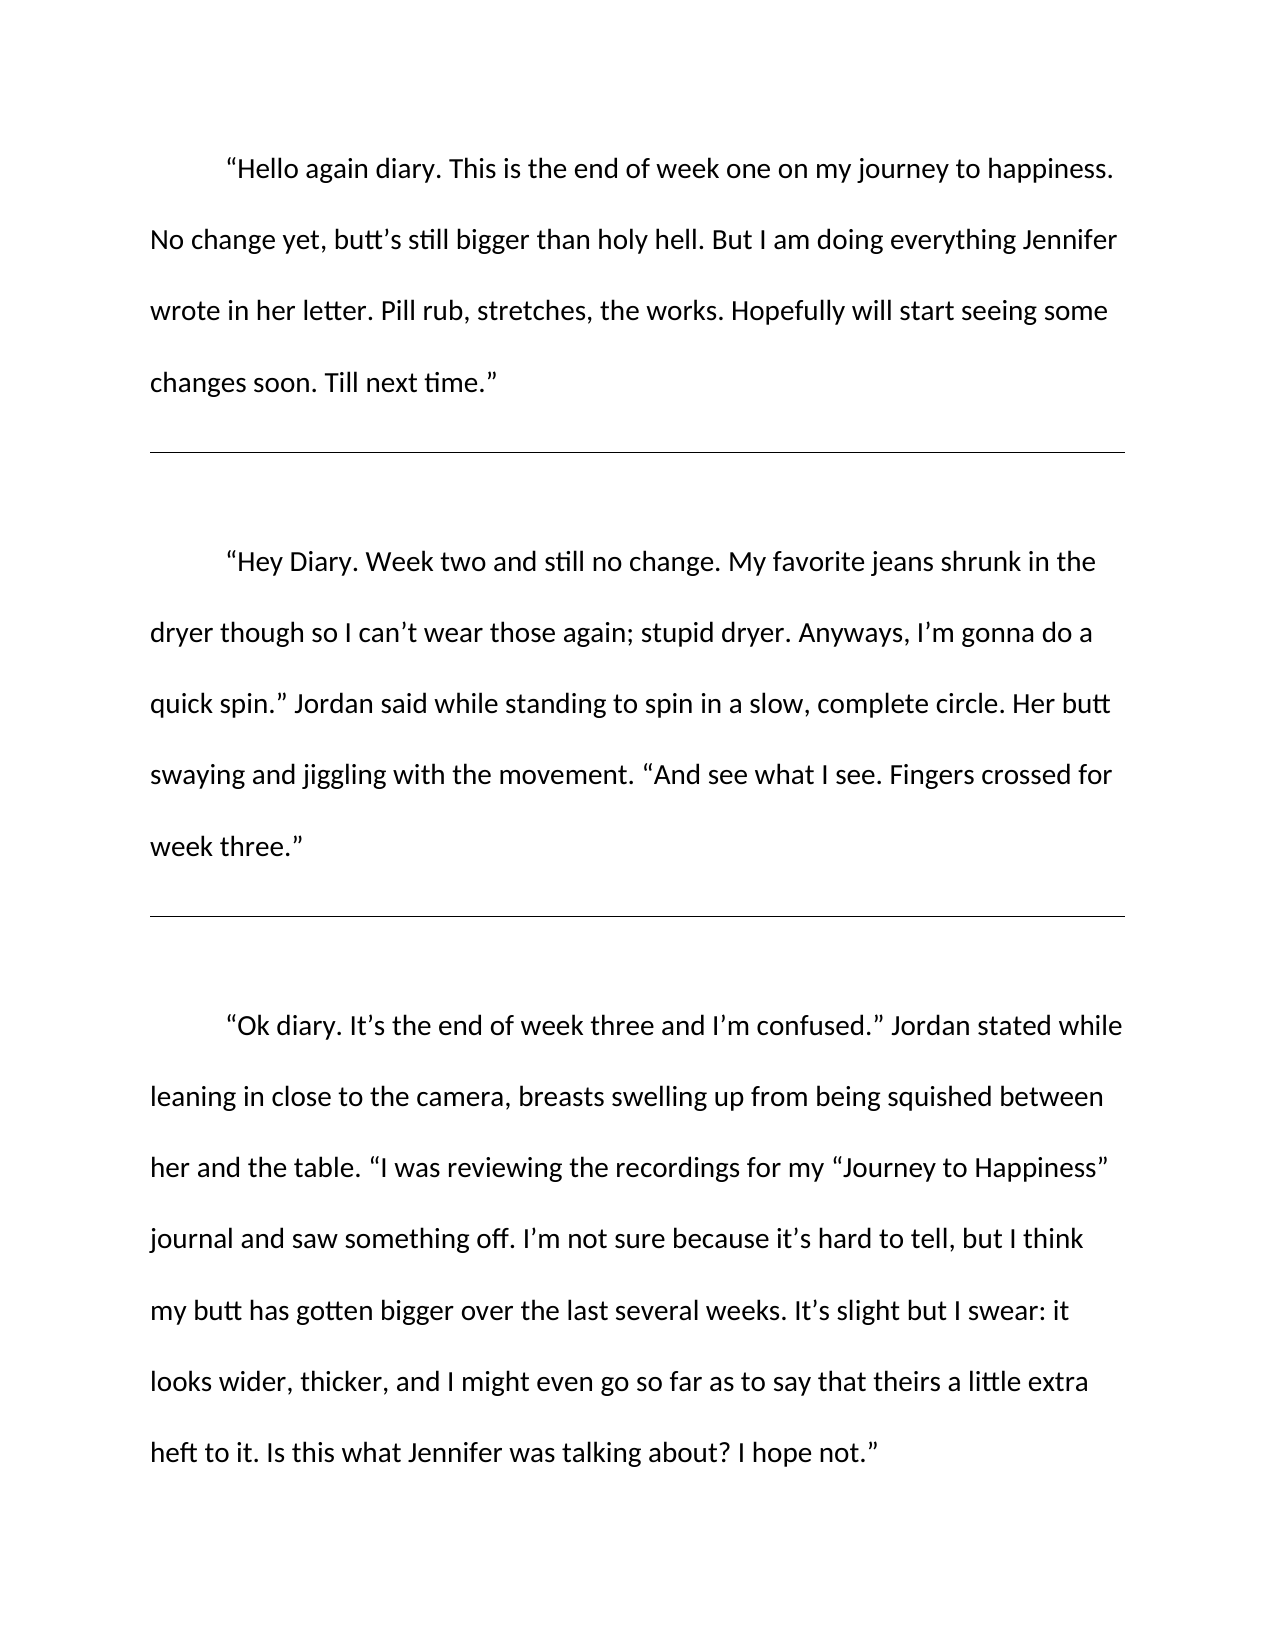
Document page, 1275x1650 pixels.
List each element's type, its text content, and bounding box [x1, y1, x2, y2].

text “Hey Diary. Week two and still no change. My favorite jeans shrunk in the dryer though so I can’t wear those again; stupid dryer. Anyways, I’m gonna do a quick spin.” Jordan said while standing to spin in a slow, complete circle. Her butt swaying and jiggling with the movement. “And see what I see. Fingers crossed for week three.” [150, 543, 1125, 863]
text “Hello again diary. This is the end of week one on my journey to happiness. No change yet, butt’s still bigger than holy hell. But I am doing everything Jennifer wrote in her letter. Pill rub, stretches, the works. Hopefully will start seeing some changes soon. Till next time.” [150, 150, 1125, 399]
text “Ok diary. It’s the end of week three and I’m confused.” Jordan stated while leaning in close to the camera, breasts swelling up from being squished between her and the table. “I was reviewing the recordings for my “Journey to Happiness” journal and saw something off. I’m not sure because it’s hard to tell, but I think my butt has gotten bigger over the last several weeks. It’s slight but I swear: it looks wider, thicker, and I might even go so far as to say that theirs a little extra heft to it. Is this what Jennifer was talking about? I hope not.” [150, 1007, 1125, 1470]
